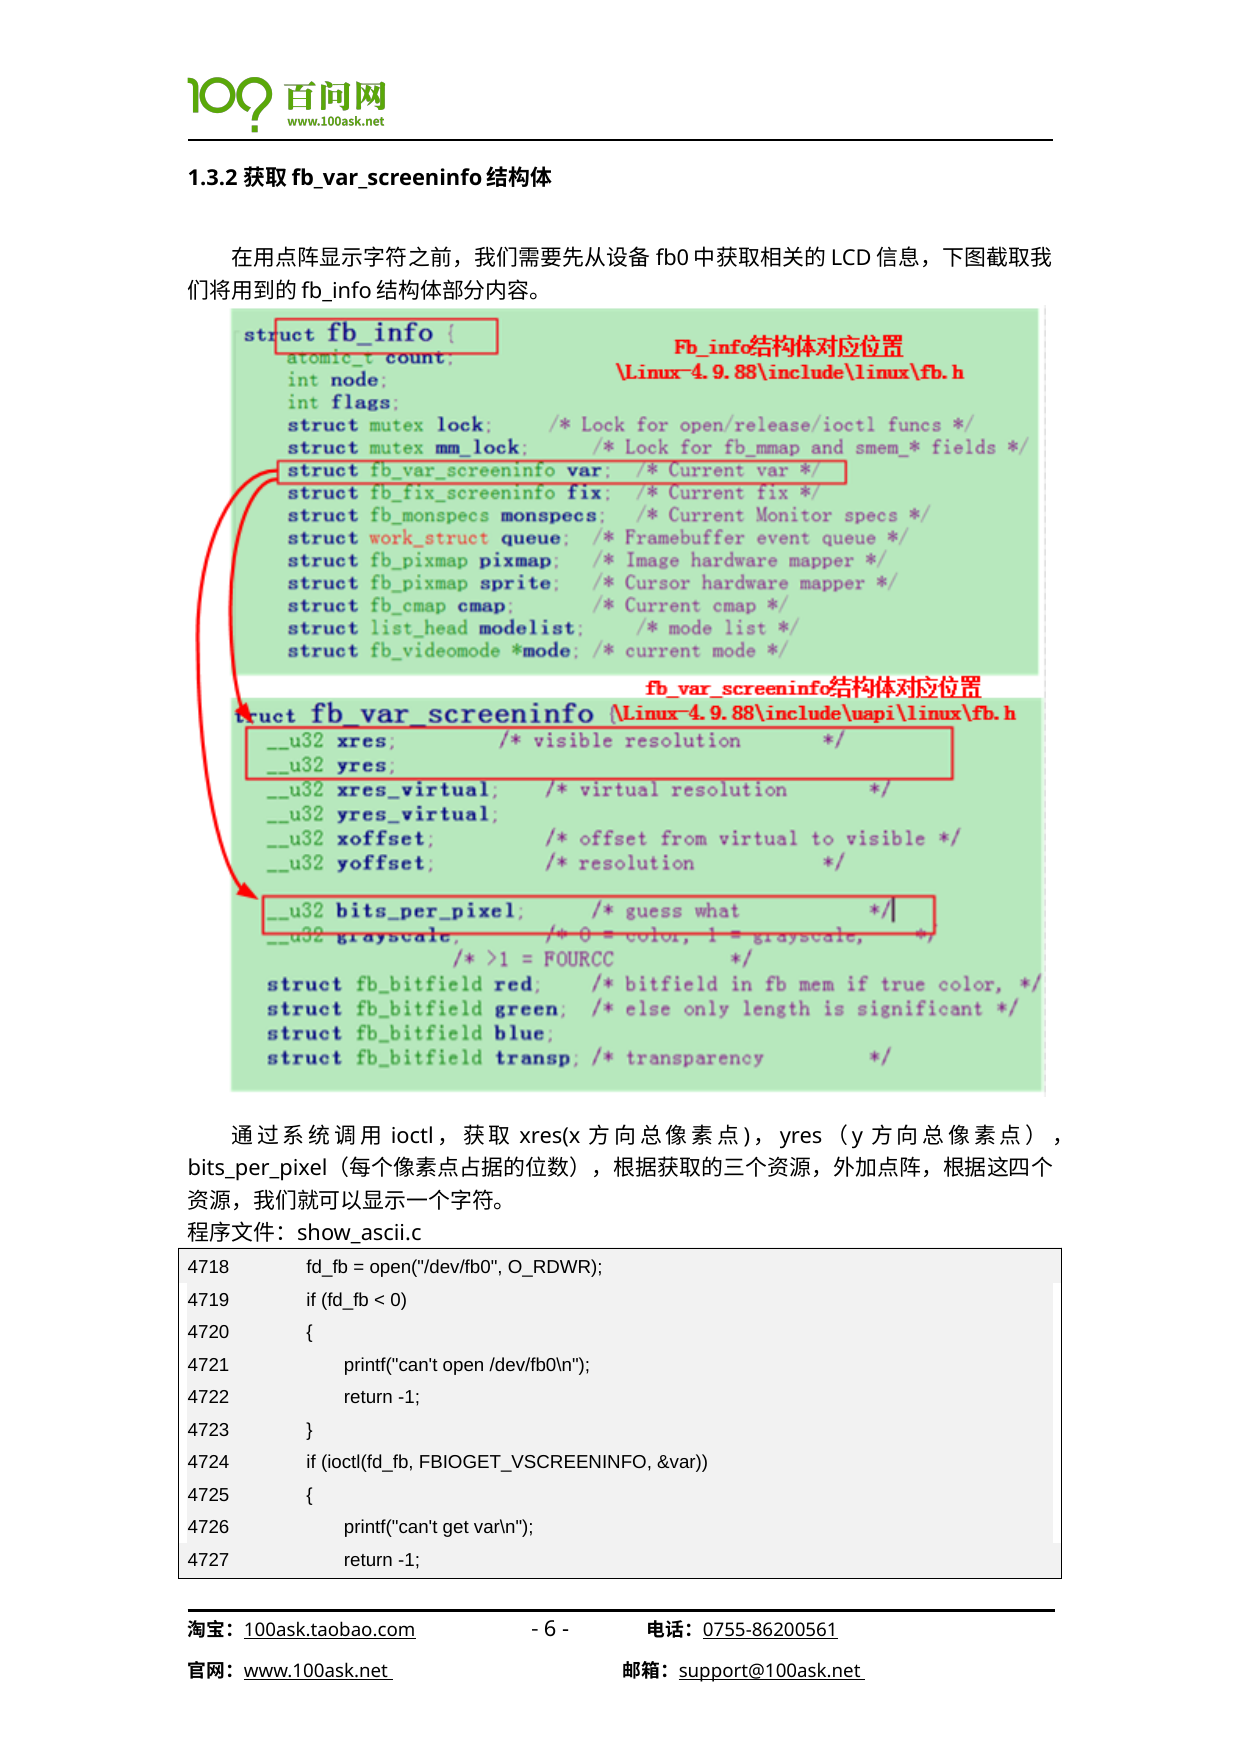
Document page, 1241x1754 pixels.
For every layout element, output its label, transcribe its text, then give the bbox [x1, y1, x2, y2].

text 4723 } [187, 1413, 1053, 1446]
picture [194, 305, 1046, 1097]
text 4719 if (fd_fb < 0) [187, 1283, 1053, 1316]
text 通过系统调用ioctl，获取xres(x方向总像素点)，yres（y方向总像素点），bits_per_pixel（每个像素点占据的位数），根据获取的三个资源，外加点阵，根据这四个资源，我们就可以显示一个字符。 [187, 1117, 1053, 1215]
text 在用点阵显示字符之前，我们需要先从设备fb0中获取相关的LCD信息，下图截取我们将用到的fb_info结构体部分内容。 [187, 240, 1053, 305]
text 4718 fd_fb = open("/dev/fb0", O_RDWR); [179, 1249, 1061, 1283]
text 4726 printf("can't get var\n"); [187, 1511, 1053, 1540]
picture [187, 77, 386, 138]
text 4720 { [187, 1316, 1053, 1348]
text 4721 printf("can't open /dev/fb0\n"); [187, 1348, 1053, 1381]
text 4725 { [187, 1478, 1053, 1511]
text 4722 return -1; [187, 1381, 1053, 1413]
text 4724 if (ioctl(fd_fb, FBIOGET_VSCREENINFO, &var)) [187, 1446, 1053, 1478]
text 4727 return -1; [179, 1540, 1061, 1578]
text 程序文件：show_ascii.c [187, 1215, 1053, 1247]
subtitle 1.3.2 获取fb_var_screeninfo结构体 [187, 159, 1053, 192]
